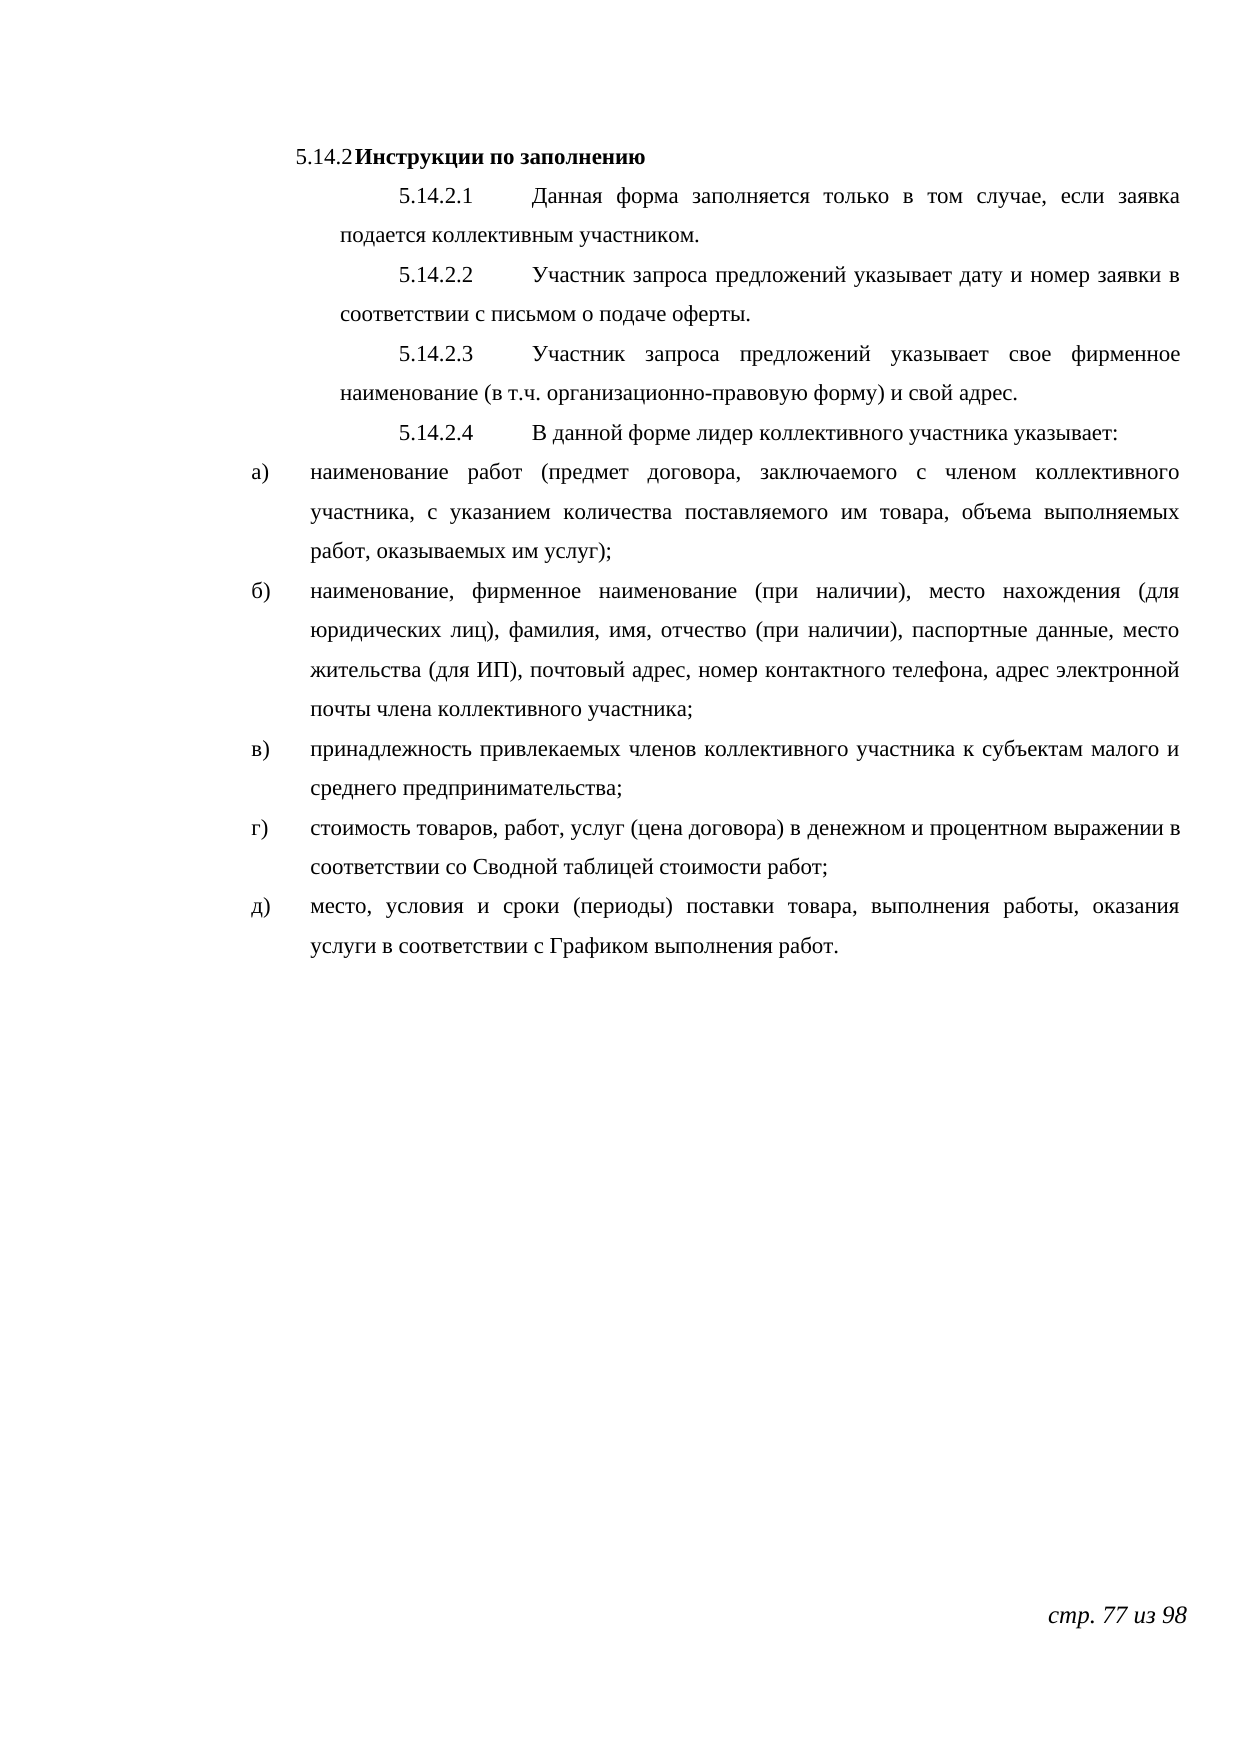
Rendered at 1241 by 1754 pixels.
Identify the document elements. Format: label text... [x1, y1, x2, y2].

text В данной форме лидер коллективного участника указывает: [340, 419, 1181, 445]
text наименование работ (предмет договора, заключаемого с членом коллективного участника, с указанием количества поставляемого им товара, объема выполняемых работ, оказываемых им услуг); [251, 458, 1181, 564]
text наименование, фирменное наименование (при наличии), место нахождения (для юридических лиц), фамилия, имя, отчество (при наличии), паспортные данные, место жительства (для ИП), почтовый адрес, номер контактного телефона, адрес электронной почты члена коллективного участника; [251, 577, 1181, 722]
text принадлежность привлекаемых членов коллективного участника к субъектам малого и среднего предпринимательства; [251, 735, 1181, 801]
text Участник запроса предложений указывает дату и номер заявки в соответствии с письмом о подаче оферты. [340, 261, 1181, 327]
text место, условия и сроки (периоды) поставки товара, выполнения работы, оказания услуги в соответствии с Графиком выполнения работ. [251, 893, 1181, 958]
text Участник запроса предложений указывает свое фирменное наименование (в т.ч. организационно-правовую форму) и свой адрес. [340, 340, 1181, 406]
text стоимость товаров, работ, услуг (цена договора) в денежном и процентном выражении в соответствии со Сводной таблицей стоимости работ; [251, 814, 1181, 879]
text Данная форма заполняется только в том случае, если заявка подается коллективным участником. [340, 182, 1181, 248]
text Инструкции по заполнению [236, 143, 1181, 169]
